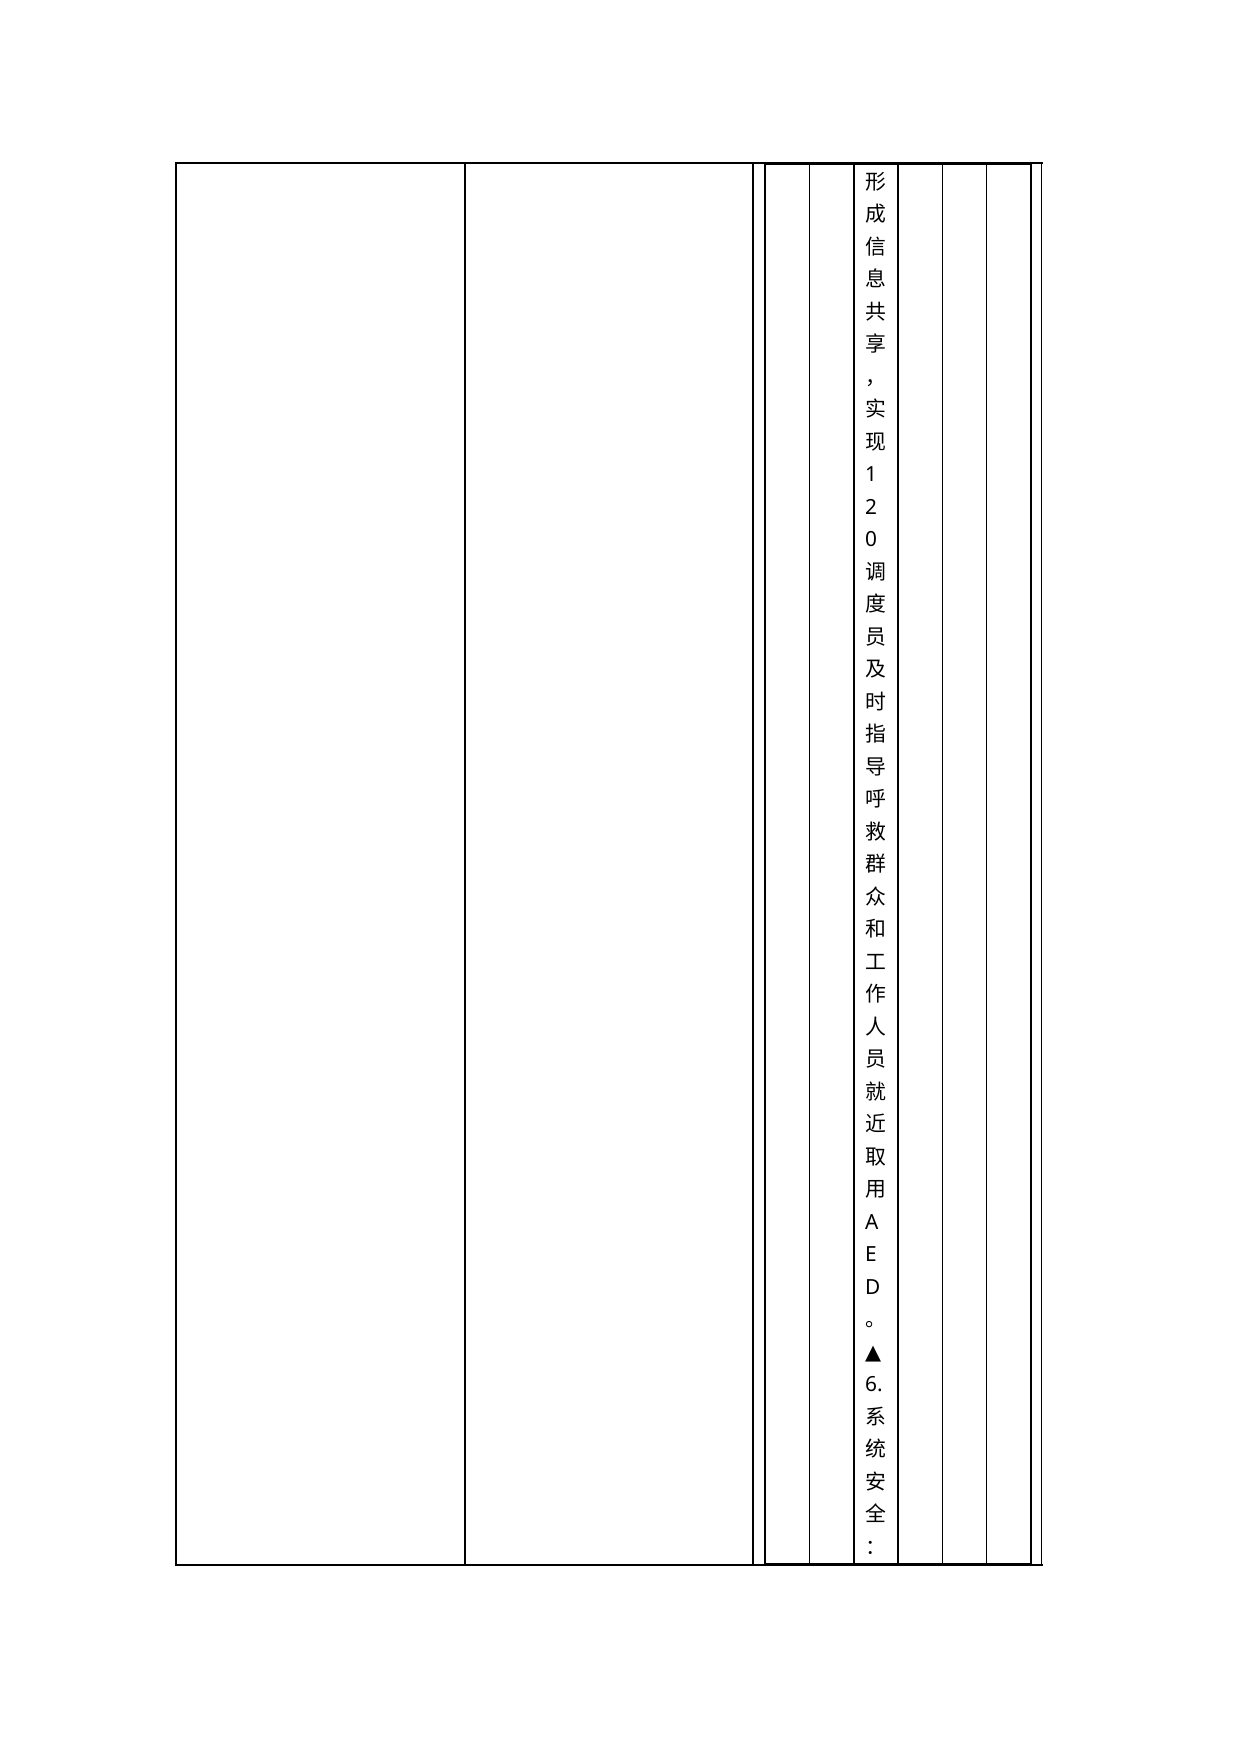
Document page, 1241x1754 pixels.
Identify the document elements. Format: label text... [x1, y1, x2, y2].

table_cell [1032, 164, 1041, 1564]
table_cell [943, 165, 986, 1563]
table_cell [855, 165, 897, 1563]
table_cell [466, 164, 752, 1564]
table_cell [899, 165, 942, 1563]
table_cell [810, 165, 853, 1563]
table_cell [987, 165, 1030, 1563]
table_cell 2 [177, 164, 464, 1564]
table_cell [754, 164, 764, 1564]
table_cell [766, 165, 809, 1563]
